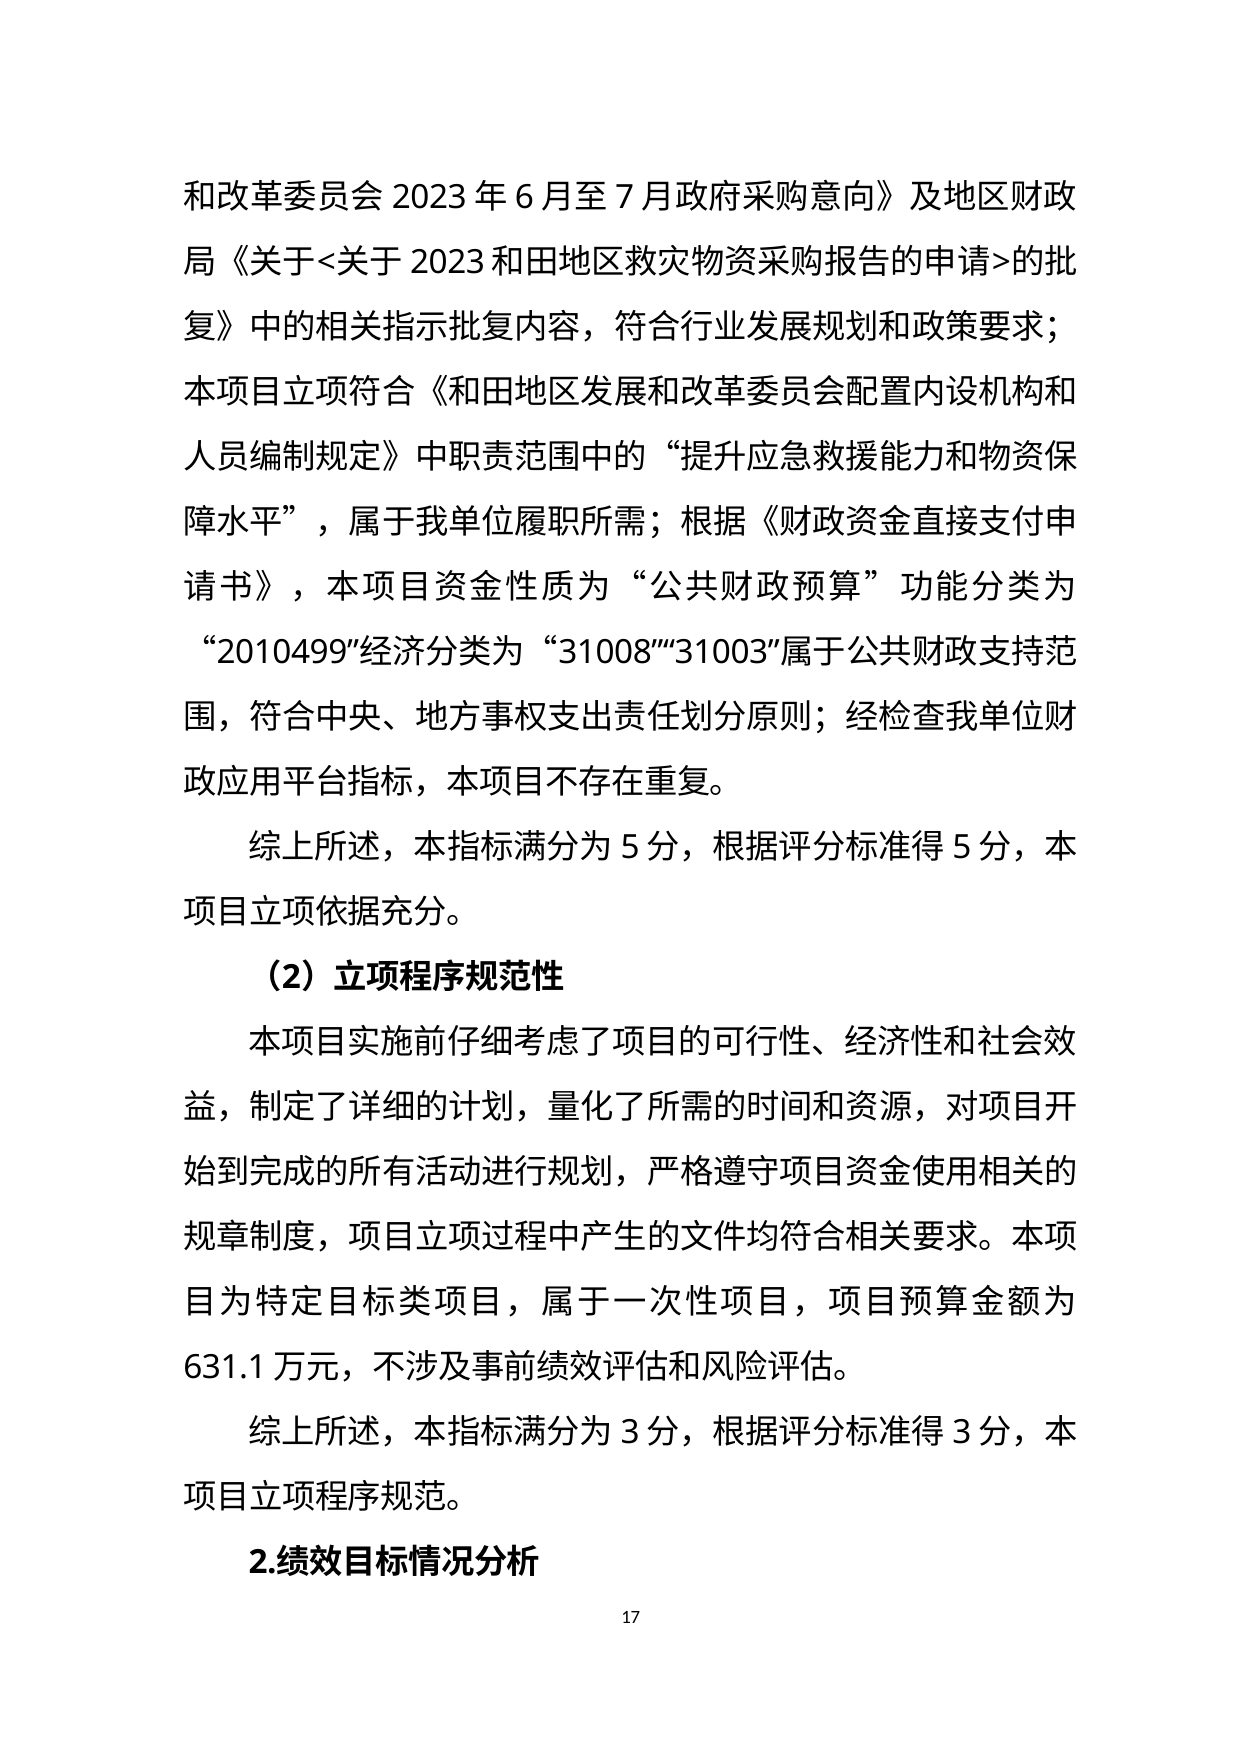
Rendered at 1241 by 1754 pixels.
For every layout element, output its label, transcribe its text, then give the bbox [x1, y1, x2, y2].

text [183, 162, 1078, 812]
text 本项目实施前仔细考虑了项目的可行性、经济性和社会效益，制定了详细的计划，量化了所需的时间和资源，对项目开始到完成的所有活动进行规划，严格遵守项目资金使用相关的规章制度，项目立项过程中产生的文件均符合相关要求。本项目为特定目标类项目，属于一次性项目，项目预算金额为631.1万元，不涉及事前绩效评估和风险评估。 [183, 1007, 1078, 1397]
text 2.绩效目标情况分析 [183, 1527, 1078, 1592]
text 综上所述，本指标满分为3分，根据评分标准得3分，本项目立项程序规范。 [183, 1397, 1078, 1527]
text （2）立项程序规范性 [183, 942, 1078, 1007]
text 综上所述，本指标满分为5分，根据评分标准得5分，本项目立项依据充分。 [183, 812, 1078, 942]
